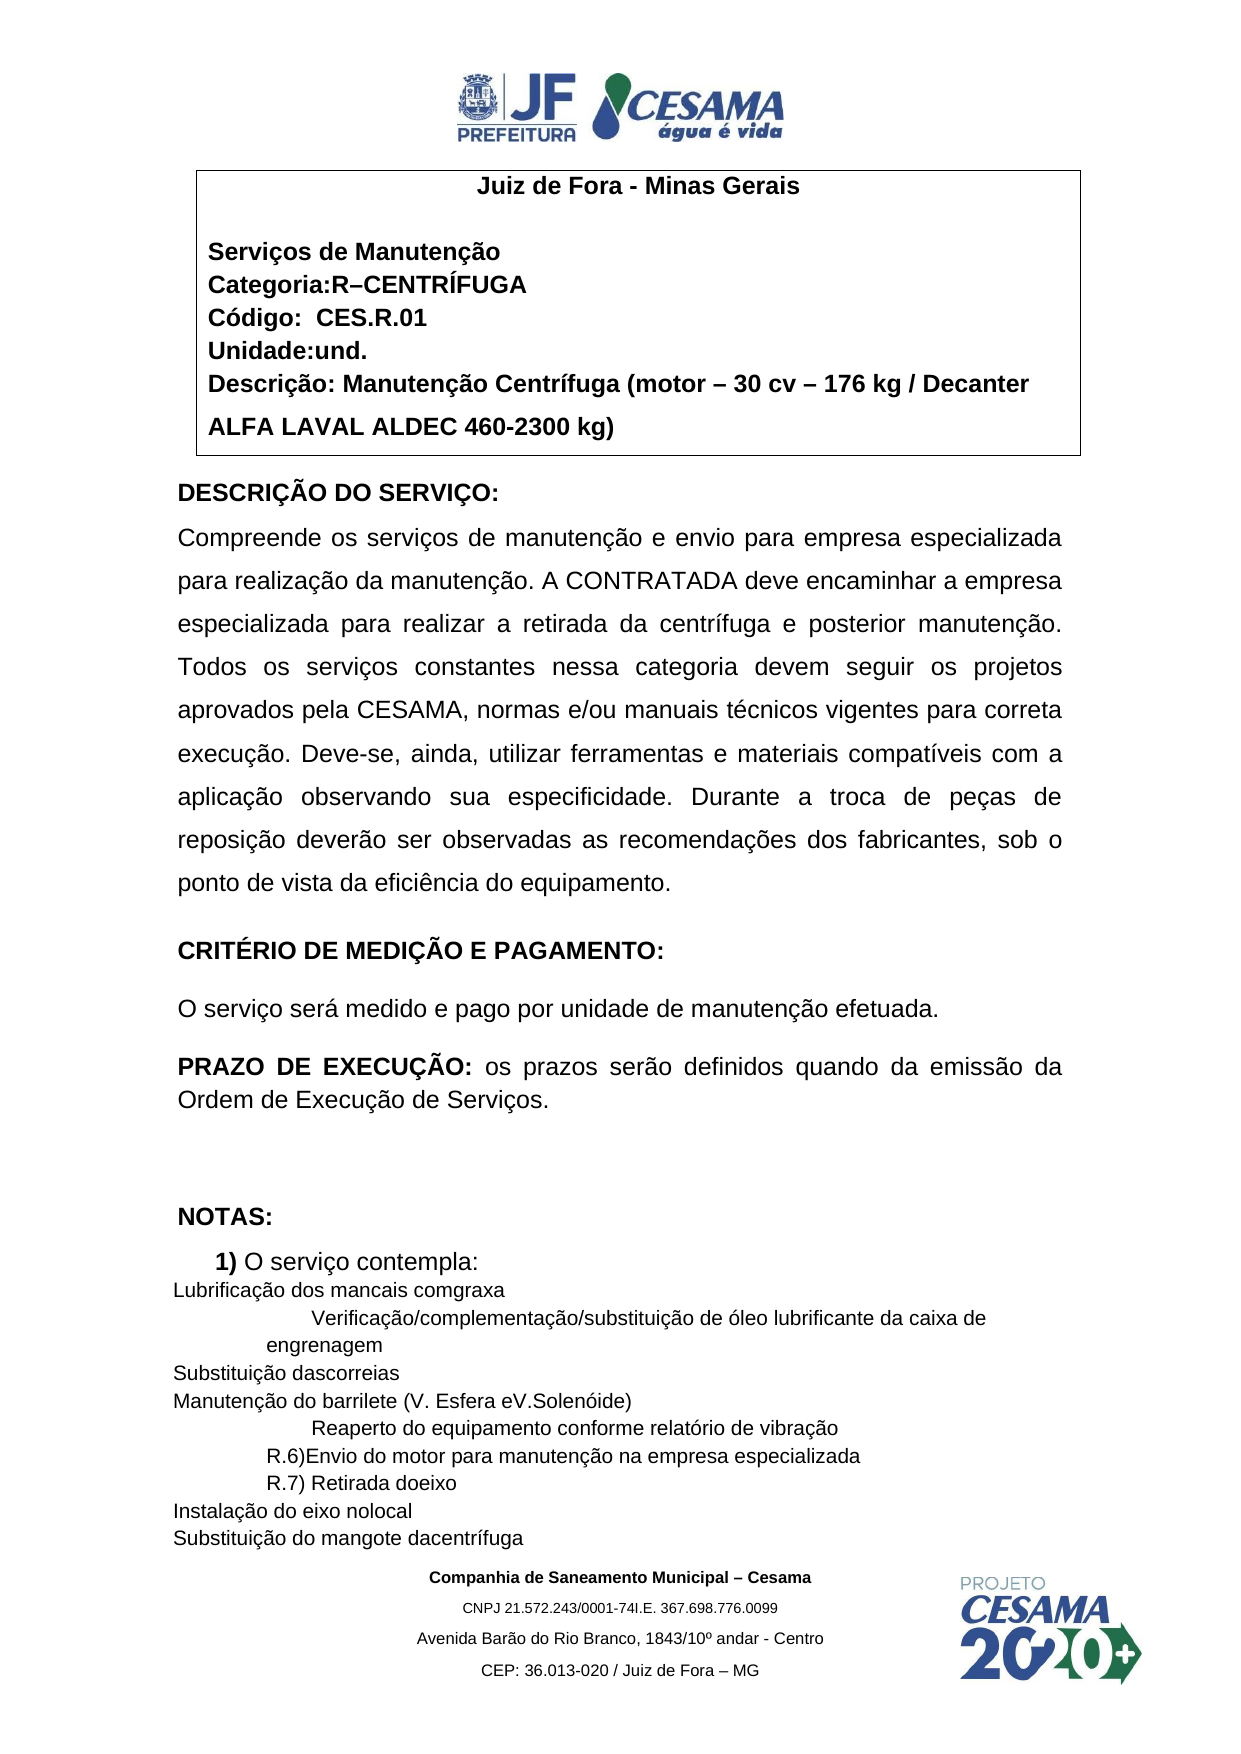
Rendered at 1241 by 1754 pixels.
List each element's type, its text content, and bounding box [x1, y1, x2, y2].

text NOTAS: [177, 1202, 1105, 1230]
text O serviço será medido e pago por unidade de manutenção efetuada. [177, 994, 1105, 1023]
list Substituição dascorreias [135, 1361, 1105, 1385]
list Manutenção do barrilete (V. Esfera eV.Solenóide) [135, 1388, 1105, 1412]
picture [960, 1577, 1142, 1685]
text CRITÉRIO DE MEDIÇÃO E PAGAMENTO: [177, 936, 1105, 965]
text PRAZO DE EXECUÇÃO: os prazos serão definidos quando da emissão da Ordem de Execução de Serviços. [177, 1052, 1063, 1114]
text 1) O serviço contempla: [215, 1247, 1105, 1276]
text DESCRIÇÃO DO SERVIÇO: [177, 477, 1105, 506]
list Lubrificação dos mancais comgraxa [135, 1278, 1105, 1302]
picture [457, 73, 784, 142]
list Reaperto do equipamento conforme relatório de vibração R.6)Envio do motor para manutenção na empresa especializada R.7) Retirada doeixo [266, 1416, 861, 1495]
text Compreende os serviços de manutenção e envio para empresa especializada para realização da manutenção. A CONTRATADA deve encaminhar a empresa especializada para realizar a retirada da centrífuga e posterior manutenção. Todos os serviços constantes nessa categoria devem seguir os projetos aprovados pela CESAMA, normas e/ou manuais técnicos vigentes para correta execução. Deve-se, ainda, utilizar ferramentas e materiais compatíveis com a aplicação observando sua especificidade. Durante a troca de peças de reposição deverão ser observadas as recomendações dos fabricantes, sob o ponto de vista da eficiência do equipamento. [177, 523, 1063, 897]
list Substituição do mangote dacentrífuga [135, 1526, 1105, 1550]
list Verificação/complementação/substituição de óleo lubrificante da caixa de engrenagem [266, 1306, 987, 1357]
list Instalação do eixo nolocal [135, 1498, 1105, 1522]
